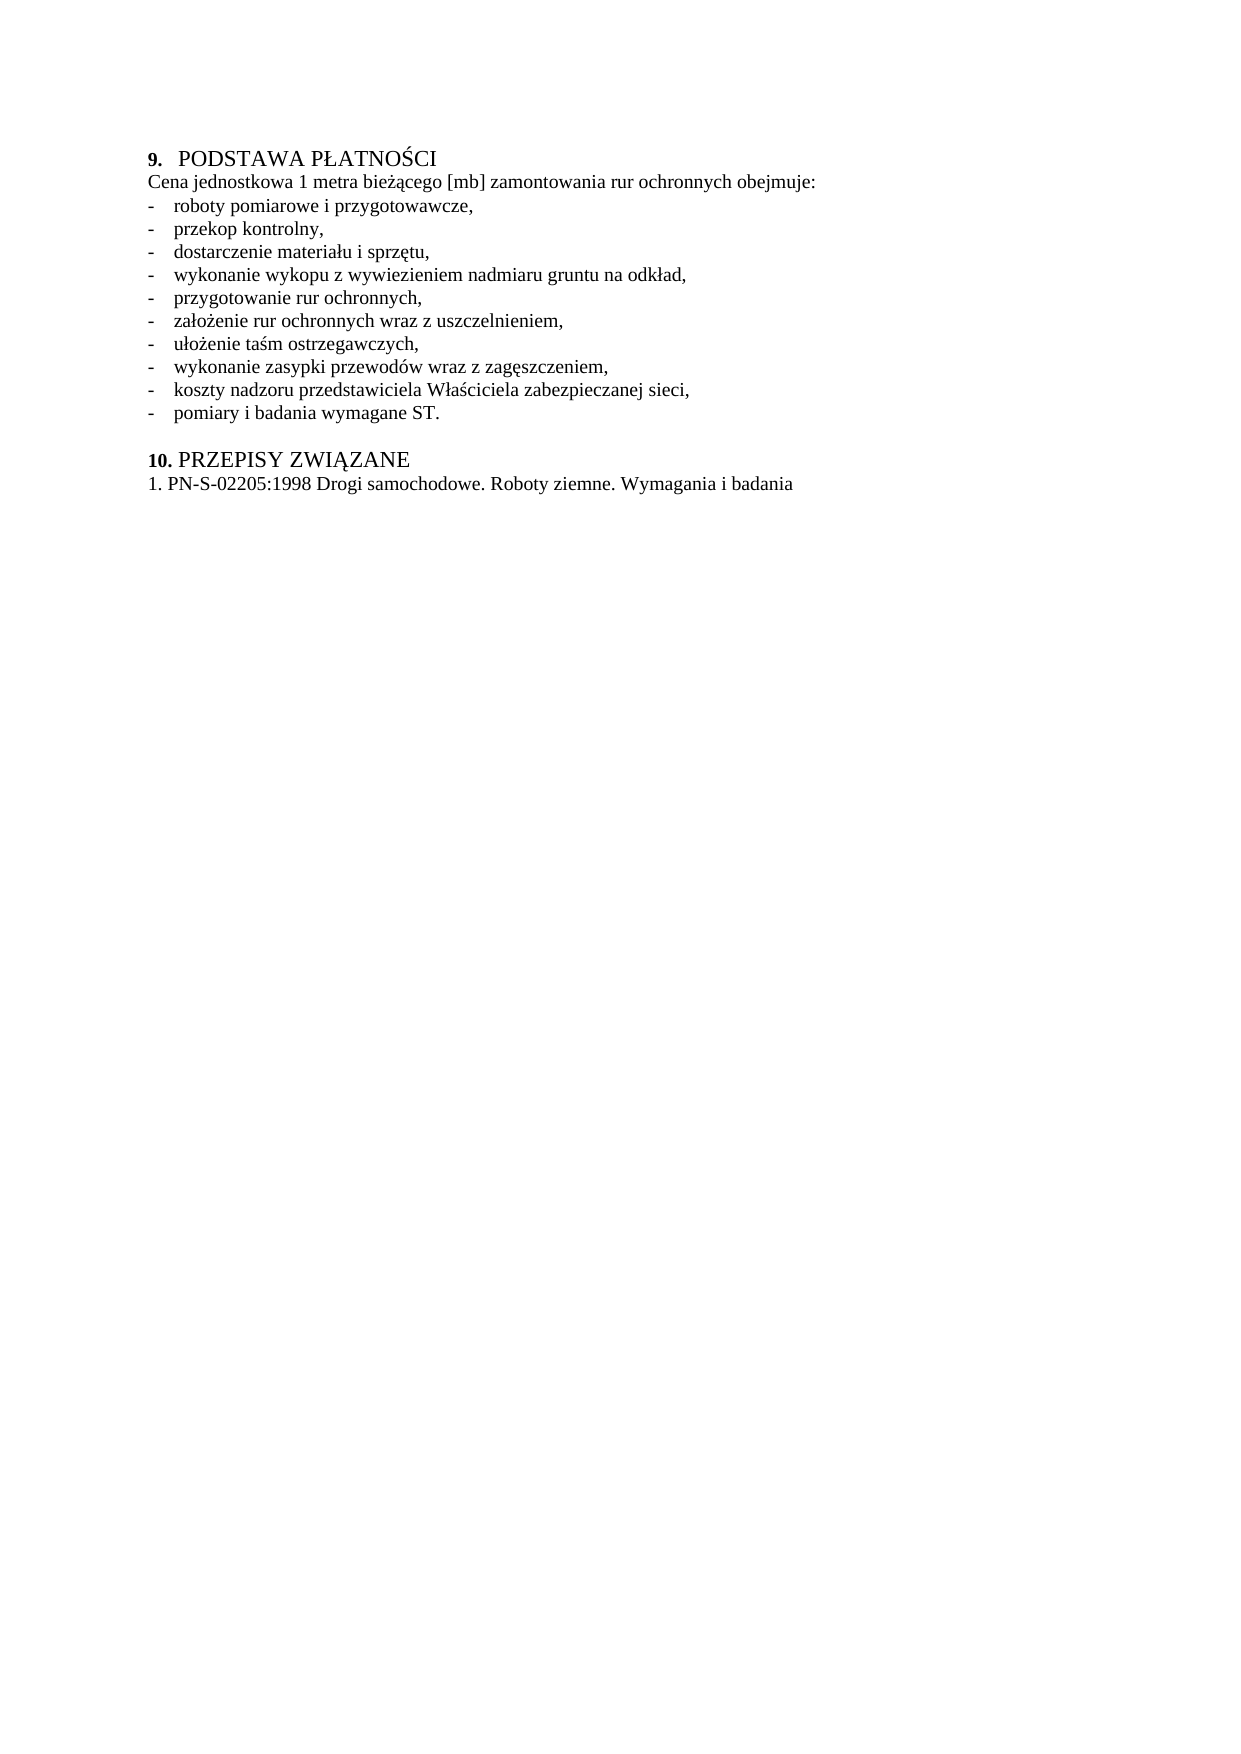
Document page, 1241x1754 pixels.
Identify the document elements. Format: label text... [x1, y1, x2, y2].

list wykonanie zasypki przewodów wraz z zagęszczeniem, [148, 355, 1093, 378]
list przygotowanie rur ochronnych, [148, 286, 1093, 309]
list wykonanie wykopu z wywiezieniem nadmiaru gruntu na odkład, [148, 263, 1093, 286]
list koszty nadzoru przedstawiciela Właściciela zabezpieczanej sieci, [148, 378, 1093, 401]
list przekop kontrolny, [148, 217, 1093, 240]
list dostarczenie materiału i sprzętu, [148, 240, 1093, 263]
list pomiary i badania wymagane ST. [148, 401, 1093, 424]
list roboty pomiarowe i przygotowawcze, [148, 194, 1093, 217]
list PRZEPISY ZWIĄZANE [148, 449, 1093, 472]
list ułożenie taśm ostrzegawczych, [148, 332, 1093, 355]
text Cena jednostkowa 1 metra bieżącego [mb] zamontowania rur ochronnych obejmuje: [148, 171, 1093, 194]
text 1. PN-S-02205:1998 Drogi samochodowe. Roboty ziemne. Wymagania i badania [148, 472, 1093, 495]
list założenie rur ochronnych wraz z uszczelnieniem, [148, 309, 1093, 332]
list PODSTAWA PŁATNOŚCI [148, 148, 1093, 171]
